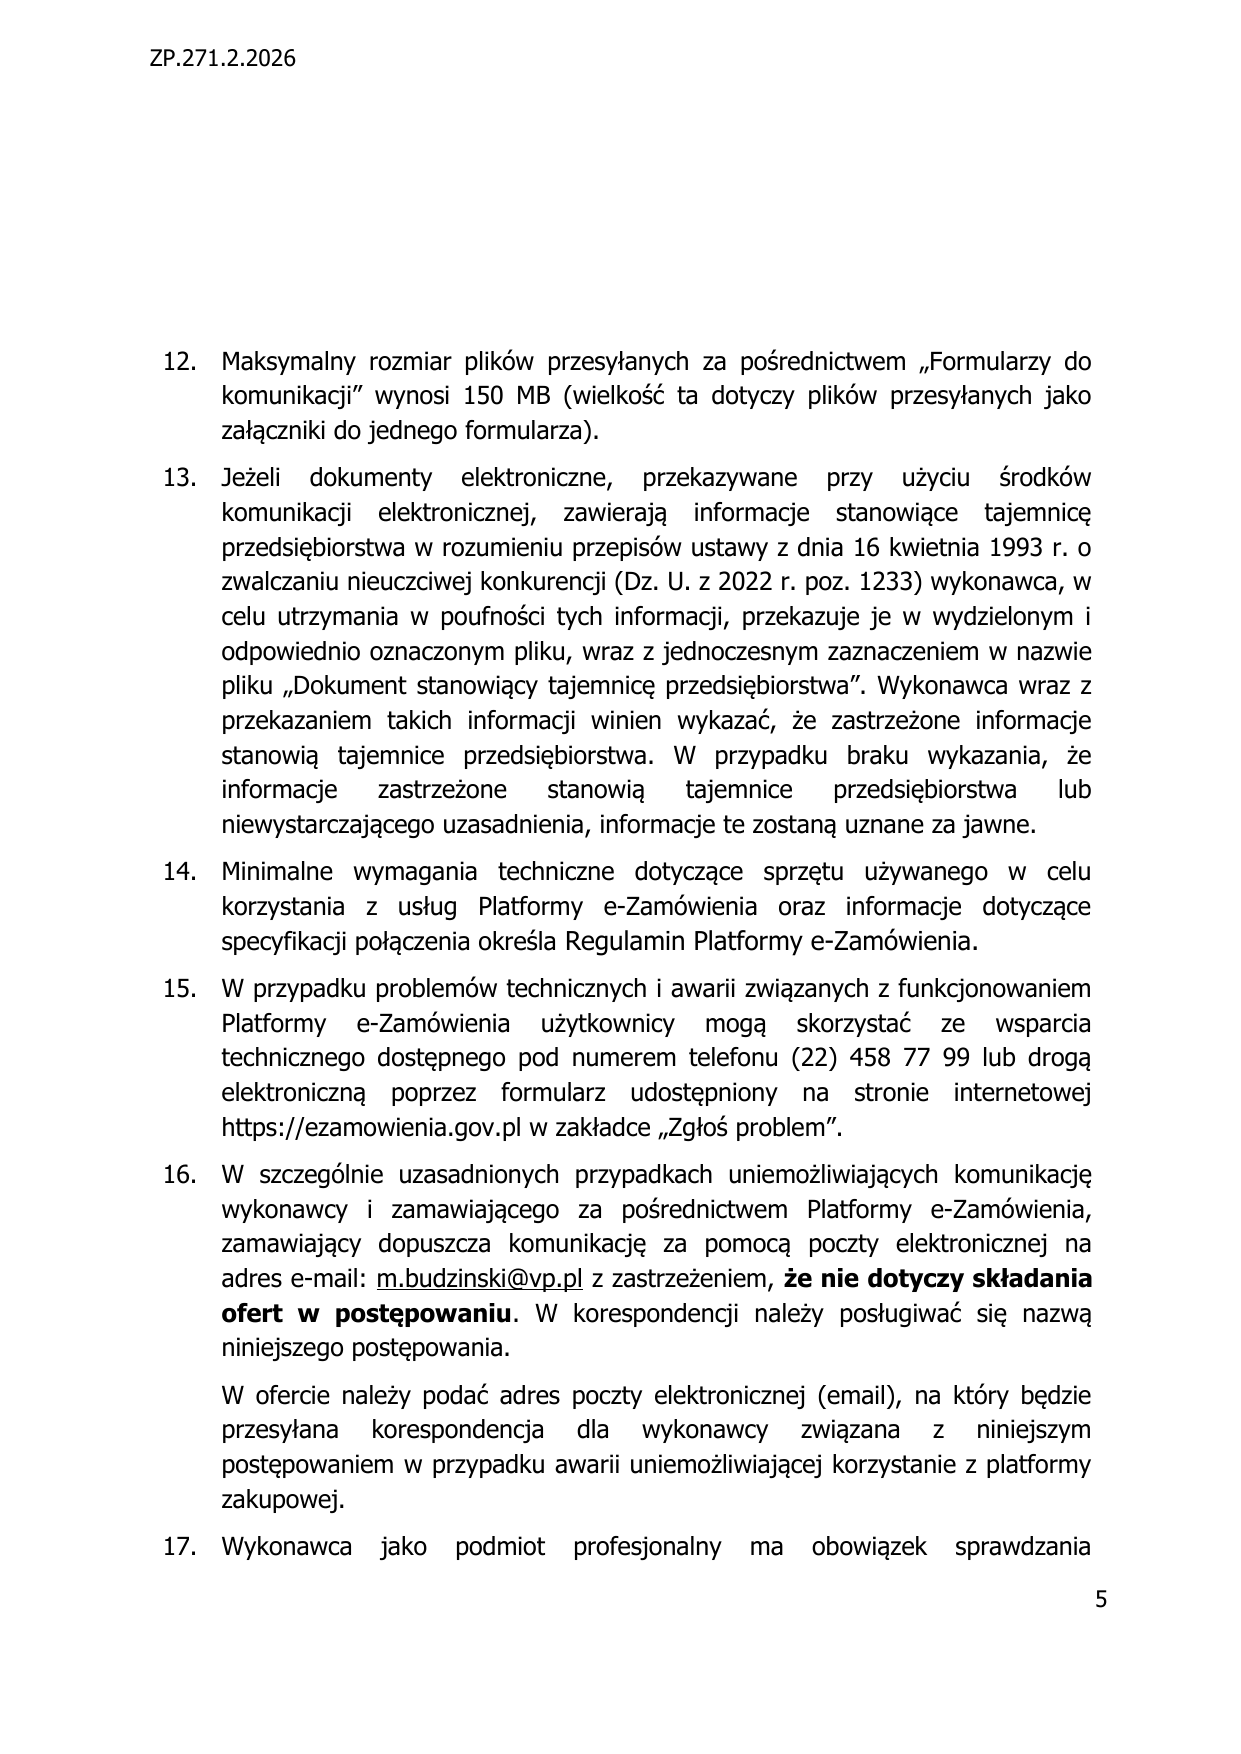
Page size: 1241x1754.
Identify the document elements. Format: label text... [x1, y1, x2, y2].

list Jeżeli dokumenty elektroniczne, przekazywane przy użyciu środków komunikacji elektronicznej, zawierają informacje stanowiące tajemnicę przedsiębiorstwa w rozumieniu przepisów ustawy z dnia 16 kwietnia 1993 r. o zwalczaniu nieuczciwej konkurencji (Dz. U. z 2022 r. poz. 1233) wykonawca, w celu utrzymania w poufności tych informacji, przekazuje je w wydzielonym i odpowiednio oznaczonym pliku, wraz z jednoczesnym zaznaczeniem w nazwie pliku „Dokument stanowiący tajemnicę przedsiębiorstwa”. Wykonawca wraz z przekazaniem takich informacji winien wykazać, że zastrzeżone informacje stanowią tajemnice przedsiębiorstwa. W przypadku braku wykazania, że informacje zastrzeżone stanowią tajemnice przedsiębiorstwa lub niewystarczającego uzasadnienia, informacje te zostaną uznane za jawne. [162, 462, 1093, 839]
list Maksymalny rozmiar plików przesyłanych za pośrednictwem „Formularzy do komunikacji” wynosi 150 MB (wielkość ta dotyczy plików przesyłanych jako załączniki do jednego formularza). [162, 345, 1092, 444]
list W szczególnie uzasadnionych przypadkach uniemożliwiających komunikację wykonawcy i zamawiającego za pośrednictwem Platformy e-Zamówienia, zamawiający dopuszcza komunikację za pomocą poczty elektronicznej na adres e-mail: m.budzinski@vp.pl z zastrzeżeniem, że nie dotyczy składania ofert w postępowaniu. W korespondencji należy posługiwać się nazwą niniejszego postępowania. [162, 1158, 1093, 1362]
list Minimalne wymagania techniczne dotyczące sprzętu używanego w celu korzystania z usług Platformy e-Zamówienia oraz informacje dotyczące specyfikacji połączenia określa Regulamin Platformy e-Zamówienia. [162, 856, 1092, 956]
list W przypadku problemów technicznych i awarii związanych z funkcjonowaniem Platformy e-Zamówienia użytkownicy mogą skorzystać ze wsparcia technicznego dostępnego pod numerem telefonu (22) 458 77 99 lub drogą elektroniczną poprzez formularz udostępniony na stronie internetowej https://ezamowienia.gov.pl w zakładce „Zgłoś problem”. [162, 972, 1093, 1141]
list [162, 1530, 1092, 1561]
text W ofercie należy podać adres poczty elektronicznej (email), na który będzie przesyłana korespondencja dla wykonawcy związana z niniejszym postępowaniem w przypadku awarii uniemożliwiającej korzystanie z platformy zakupowej. [221, 1379, 1092, 1513]
